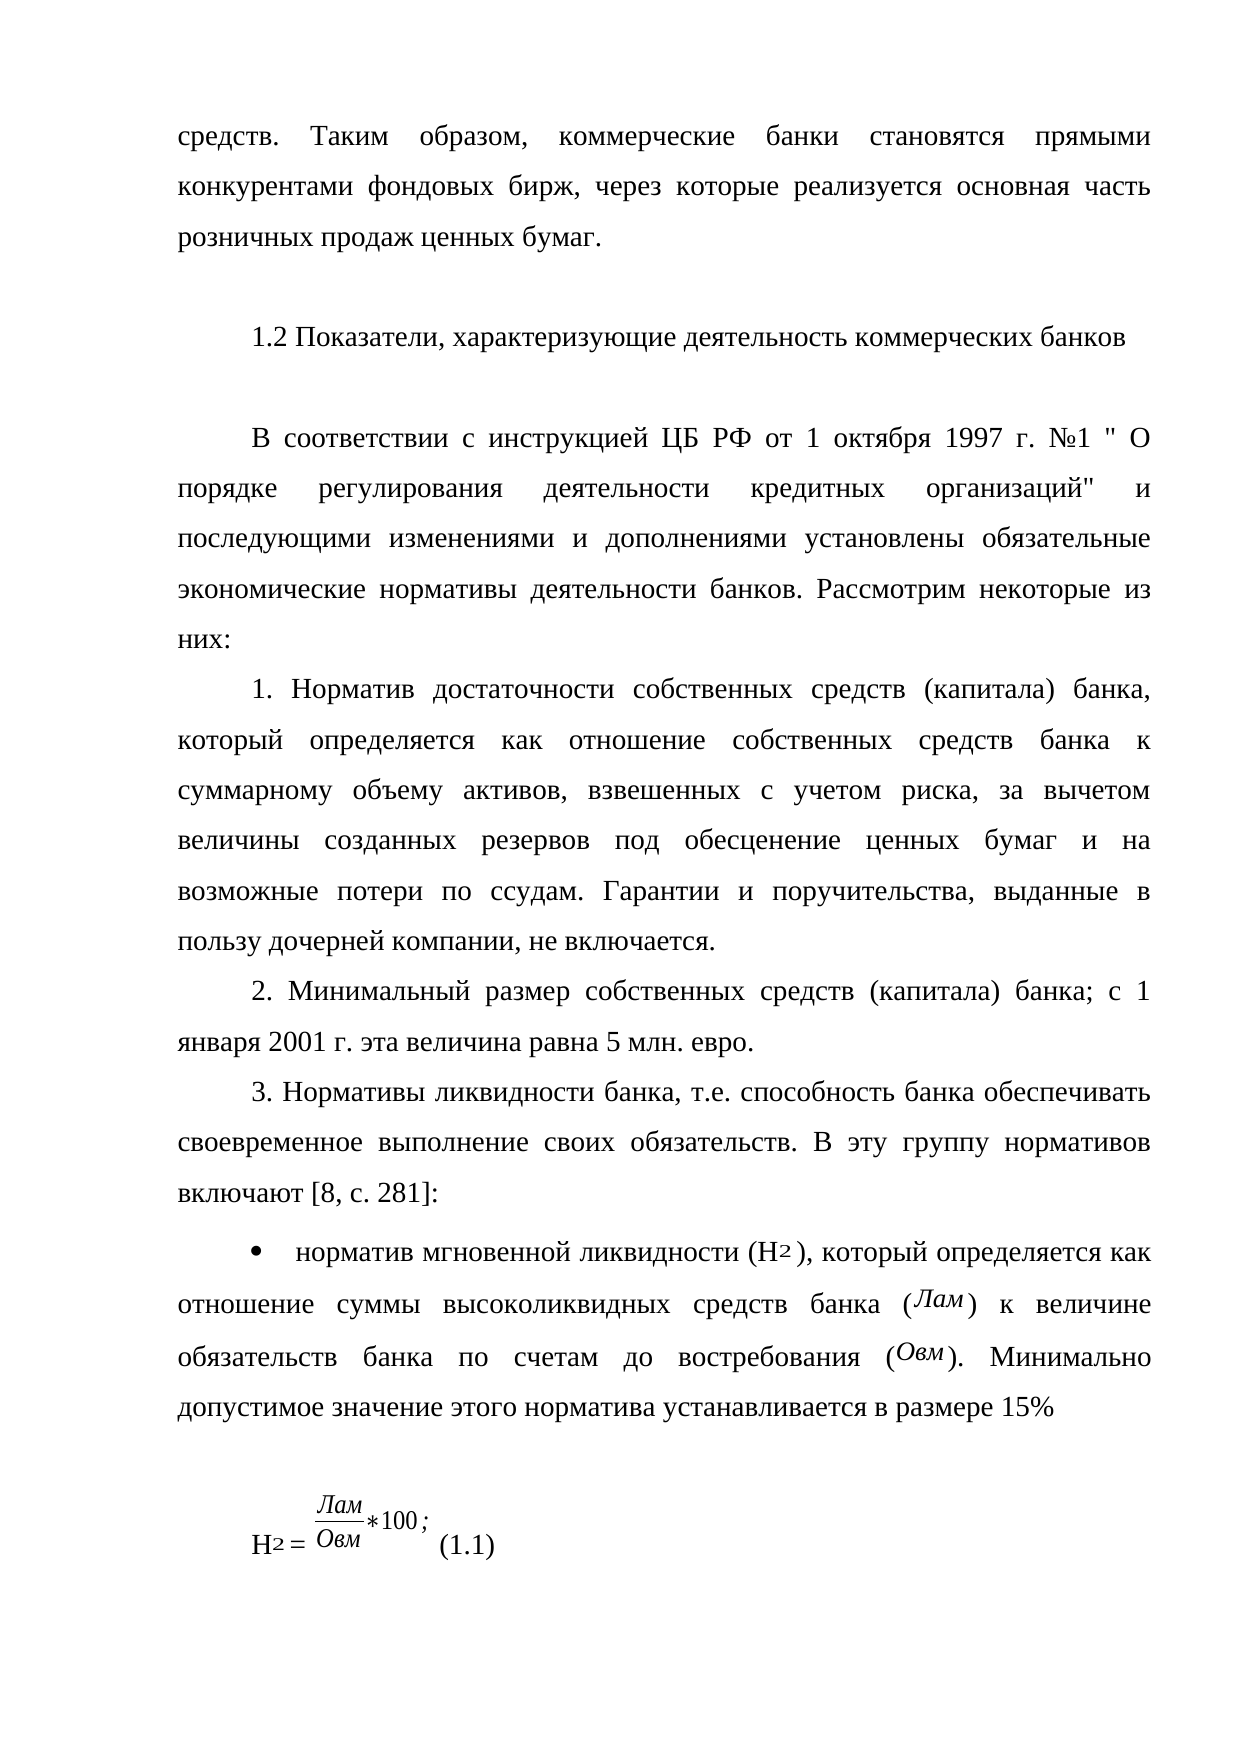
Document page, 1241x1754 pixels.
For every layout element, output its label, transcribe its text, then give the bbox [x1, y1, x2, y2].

text 1.2 Показатели, характеризующие деятельность коммерческих банков [177, 319, 1152, 353]
text 2. Минимальный размер собственных средств (капитала) банка; с 1 января . эта величина равна 5 млн. евро. [177, 973, 1152, 1057]
text 1. Норматив достаточности собственных средств (капитала) банка, который определяется как отношение собственных средств банка к суммарному объему активов, взвешенных с учетом риска, за вычетом величины созданных резервов под обесценение ценных бумаг и на возможные потери по ссудам. Гарантии и поручительства, выданные в пользу дочерней компании, не включается. [177, 672, 1152, 957]
text 3. Нормативы ликвидности банка, т.е. способность банка обеспечивать своевременное выполнение своих обязательств. В эту группу нормативов включают [8, с. 281]: [177, 1074, 1152, 1208]
text В соответствии с инструкцией ЦБ РФ от 1 октября . №1 " О порядке регулирования деятельности кредитных организаций" и последующими изменениями и дополнениями установлены обязательные экономические нормативы деятельности банков. Рассмотрим некоторые из них: [177, 420, 1152, 655]
text Н= (1.1) [177, 1490, 1152, 1560]
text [177, 118, 1152, 252]
list норматив мгновенной ликвидности (Н), который определяется как отношение суммы высоколиквидных средств банка () к величине обязательств банка по счетам до востребования (). Минимально допустимое значение этого норматива устанавливается в размере 15% [177, 1225, 1152, 1423]
